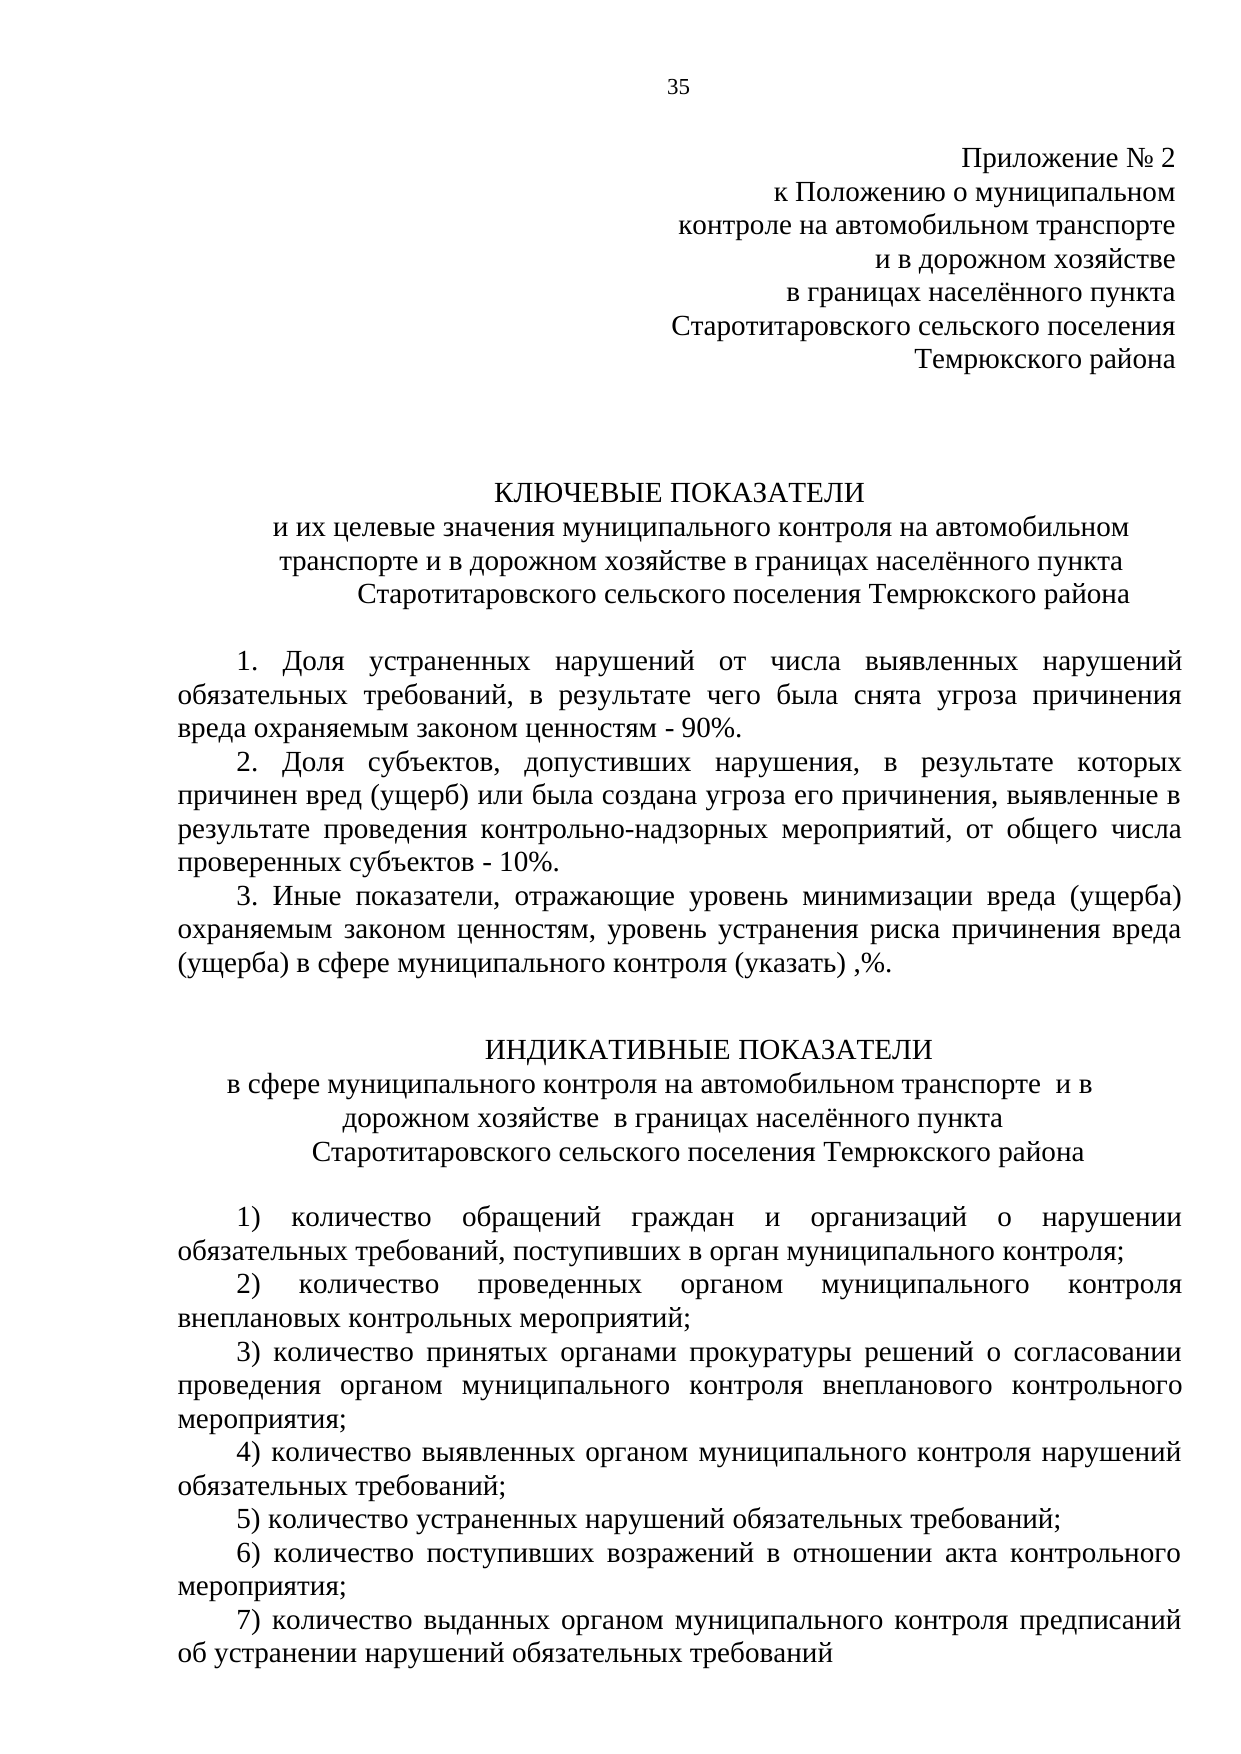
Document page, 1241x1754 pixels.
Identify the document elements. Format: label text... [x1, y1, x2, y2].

list Иные показатели, отражающие уровень минимизации вреда (ущерба) охраняемым законом ценностям, уровень устранения риска причинения вреда (ущерба) в сфере муниципального контроля (указать) ,%. [177, 878, 1182, 979]
list количество поступивших возражений в отношении акта контрольного мероприятия; [177, 1535, 1182, 1602]
text Старотитаровского сельского поселения Темрюкского района [227, 1134, 1176, 1167]
text КЛЮЧЕВЫЕ ПОКАЗАТЕЛИ [494, 476, 1194, 509]
text в границах населённого пункта [227, 274, 1176, 308]
text ИНДИКАТИВНЫЕ ПОКАЗАТЕЛИ [484, 1033, 1194, 1067]
text и их целевые значения муниципального контроля на автомобильном транспорте и в дорожном хозяйстве в границах населённого пункта [227, 509, 1176, 576]
text к Положению о муниципальном [227, 174, 1176, 207]
list количество обращений граждан и организаций о нарушении обязательных требований, поступивших в орган муниципального контроля; [177, 1199, 1182, 1267]
text Приложение № 2 [227, 140, 1176, 174]
text Старотитаровского сельского поселения Темрюкского района [227, 576, 1176, 610]
list количество проведенных органом муниципального контроля внеплановых контрольных мероприятий; [177, 1267, 1182, 1334]
list количество выданных органом муниципального контроля предписаний об устранении нарушений обязательных требований [177, 1602, 1182, 1669]
list количество принятых органами прокуратуры решений о согласовании проведения органом муниципального контроля внепланового контрольного мероприятия; [177, 1334, 1182, 1434]
text и в дорожном хозяйстве [227, 241, 1176, 274]
text контроле на автомобильном транспорте [227, 207, 1176, 241]
text в сфере муниципального контроля на автомобильном транспорте и в [227, 1067, 1176, 1100]
text Старотитаровского сельского поселения [227, 308, 1176, 341]
list Доля устраненных нарушений от числа выявленных нарушений обязательных требований, в результате чего была снята угроза причинения вреда охраняемым законом ценностям - 90%. [177, 643, 1182, 744]
list Доля субъектов, допустивших нарушения, в результате которых причинен вред (ущерб) или была создана угроза его причинения, выявленные в результате проведения контрольно-надзорных мероприятий, от общего числа проверенных субъектов - 10%. [177, 744, 1182, 878]
list количество выявленных органом муниципального контроля нарушений обязательных требований; [177, 1434, 1182, 1501]
text Темрюкского района [227, 341, 1176, 375]
list количество устраненных нарушений обязательных требований; [236, 1501, 1194, 1535]
text дорожном хозяйстве в границах населённого пункта [227, 1100, 1176, 1134]
